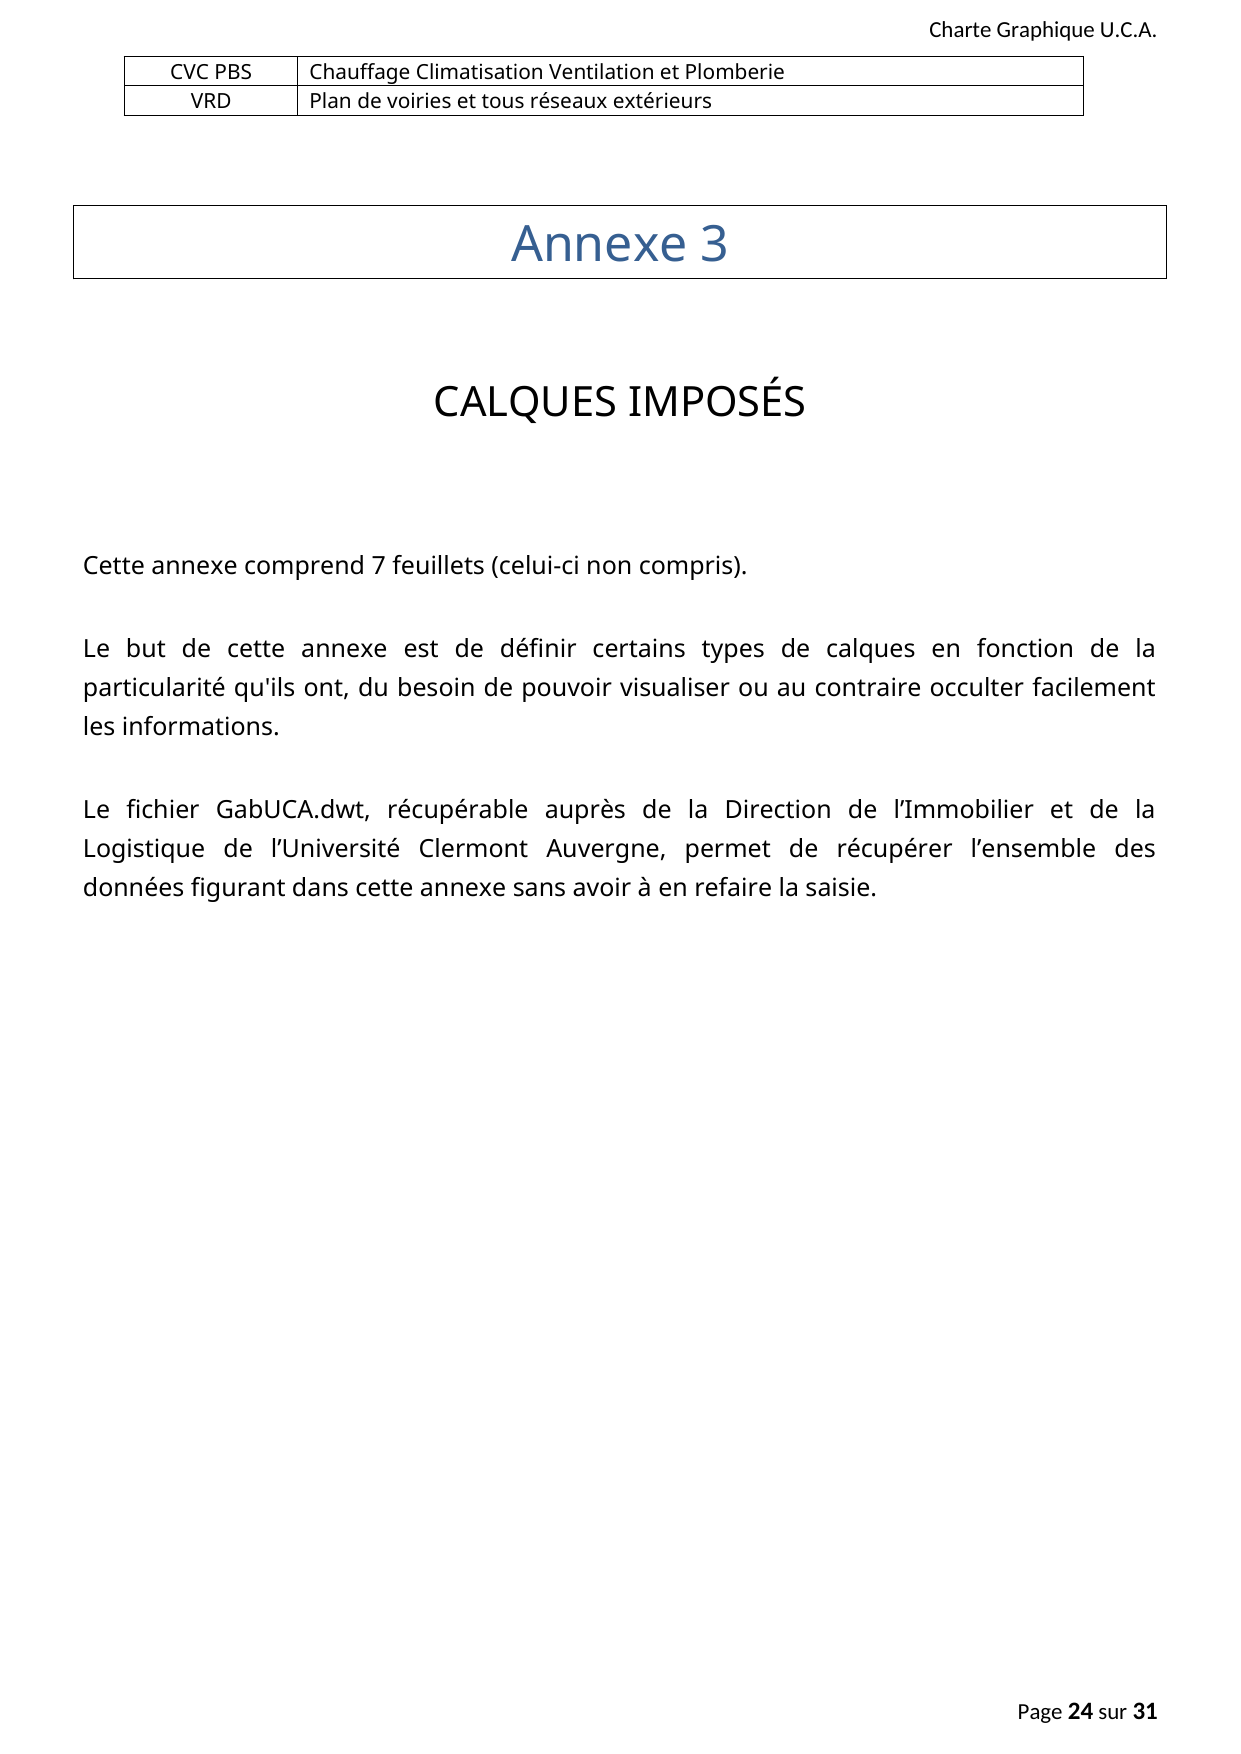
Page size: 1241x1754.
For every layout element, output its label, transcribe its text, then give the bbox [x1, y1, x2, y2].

table_cell Chauffage Climatisation Ventilation et Plomberie [298, 57, 1083, 85]
table_cell Plan de voiries et tous réseaux extérieurs [298, 86, 1083, 115]
text Le fichier GabUCA.dwt, récupérable auprès de la Direction de l’Immobilier et de la Logistique de l’Université Clermont Auvergne, permet de récupérer l’ensemble des données figurant dans cette annexe sans avoir à en refaire la saisie. [83, 791, 1157, 904]
text Le but de cette annexe est de définir certains types de calques en fonction de la particularité qu'ils ont, du besoin de pouvoir visualiser ou au contraire occulter facilement les informations. [83, 630, 1157, 743]
table_cell CVC PBS [125, 57, 297, 85]
text Cette annexe comprend 7 feuillets (celui-ci non compris). [83, 548, 1157, 582]
text CALQUES IMPOSÉS [83, 372, 1157, 429]
subtitle Annexe 3 [74, 206, 1166, 278]
table_cell VRD [125, 86, 297, 115]
